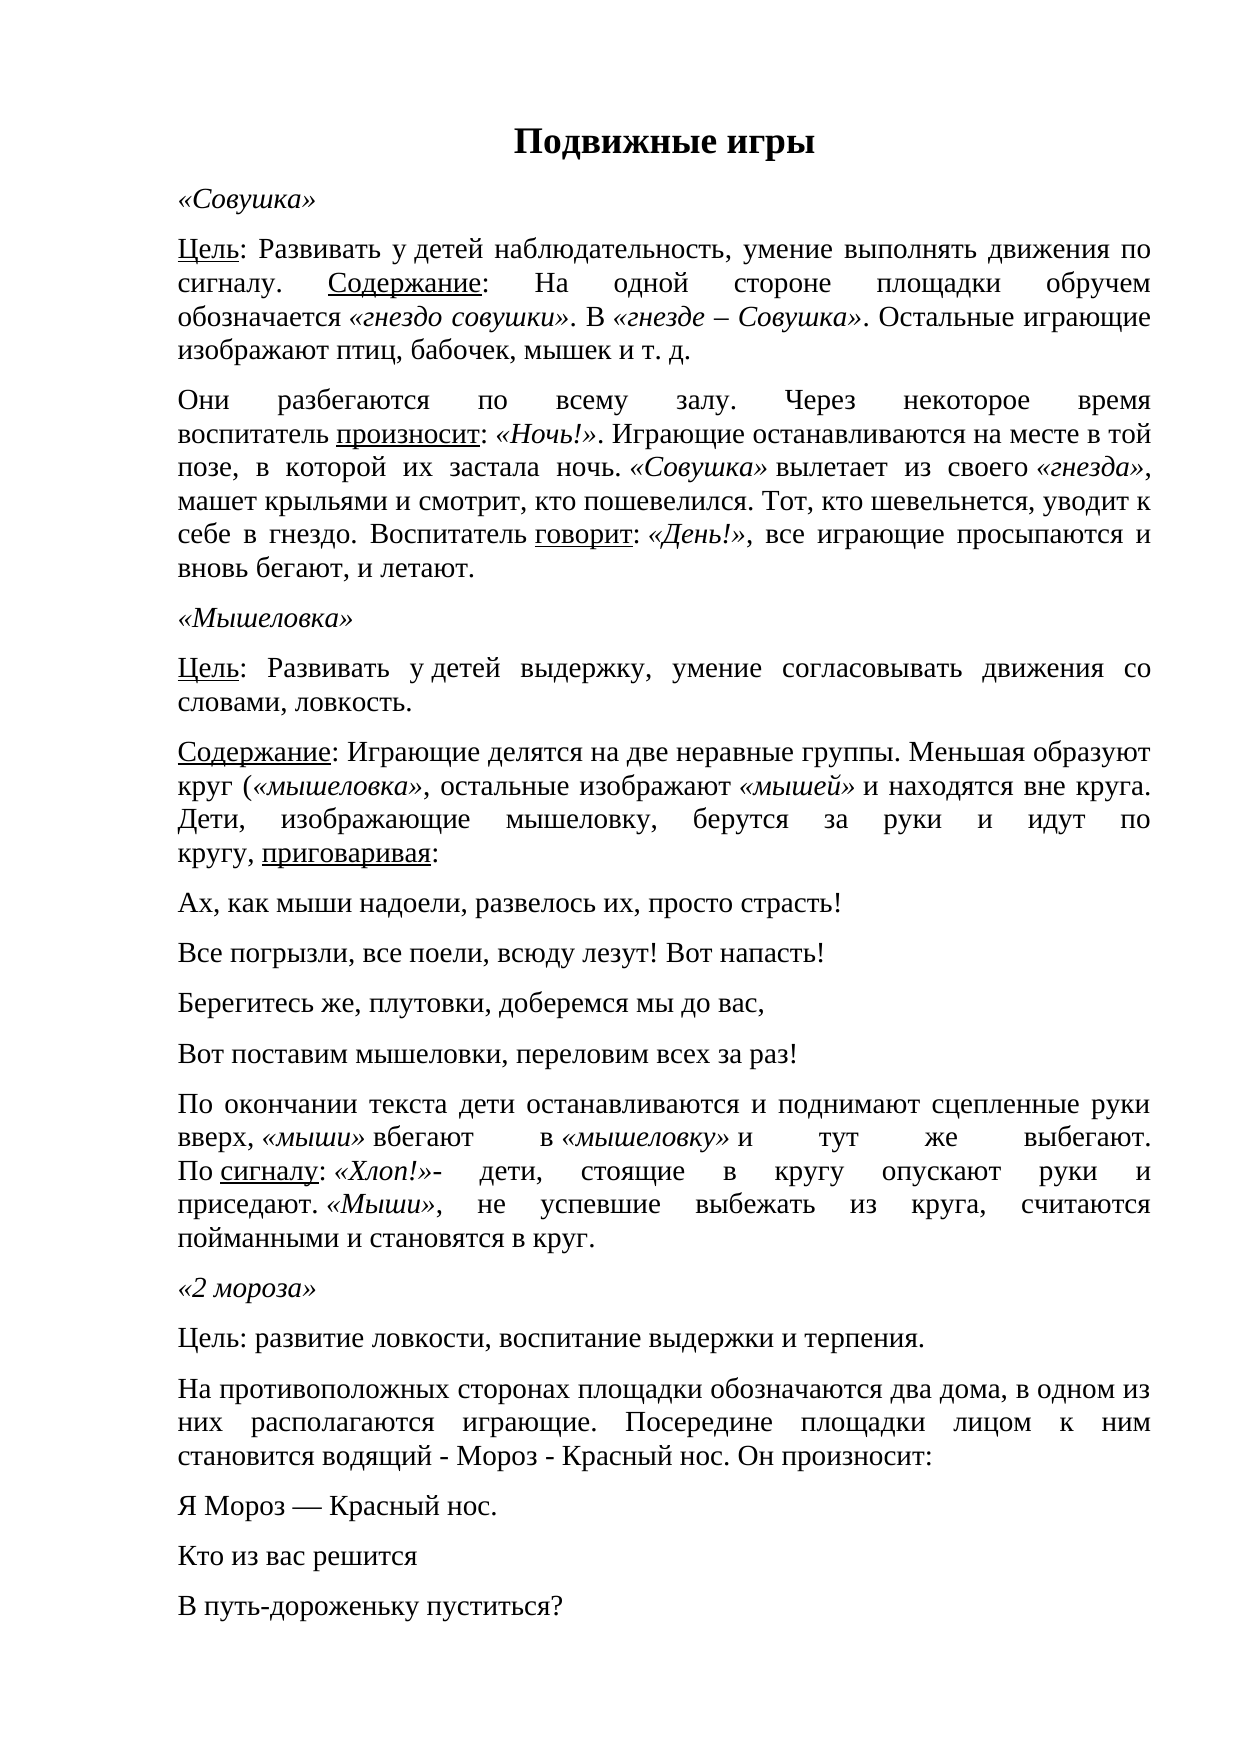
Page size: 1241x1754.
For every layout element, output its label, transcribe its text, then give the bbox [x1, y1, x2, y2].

text Они разбегаются по всему залу. Через некоторое время воспитатель произносит: «Ночь!». Играющие останавливаются на месте в той позе, в которой их застала ночь. «Совушка» вылетает из своего «гнезда», машет крыльями и смотрит, кто пошевелился. Тот, кто шевельнется, уводит к себе в гнездо. Воспитатель говорит: «День!», все играющие просыпаются и вновь бегают, и летают. [177, 382, 1152, 584]
text В путь-дороженьку пуститься? [177, 1588, 1152, 1622]
text На противоположных сторонах площадки обозначаются два дома, в одном из них располагаются играющие. Посередине площадки лицом к ним становится водящий - Мороз - Красный нос. Он произносит: [177, 1371, 1152, 1471]
text По окончании текста дети останавливаются и поднимают сцепленные руки вверх, «мыши» вбегают в «мышеловку» и тут же выбегают. По сигналу: «Хлоп!»- дети, стоящие в кругу опускают руки и приседают. «Мыши», не успевшие выбежать из круга, считаются пойманными и становятся в круг. [177, 1086, 1152, 1254]
text Подвижные игры [177, 118, 1152, 161]
text Цель: Развивать у детей выдержку, умение согласовывать движения со словами, ловкость. [177, 651, 1152, 718]
text Цель: развитие ловкости, воспитание выдержки и терпения. [177, 1321, 1152, 1354]
text Берегитесь же, плутовки, доберемся мы до вас, [177, 986, 1152, 1019]
text Я Мороз — Красный нос. [177, 1488, 1152, 1522]
text «2 мороза» [177, 1270, 1152, 1304]
text Все погрызли, все поели, всюду лезут! Вот напасть! [177, 935, 1152, 969]
text Ах, как мыши надоели, развелось их, просто страсть! [177, 885, 1152, 919]
text Цель: Развивать у детей наблюдательность, умение выполнять движения по сигналу. Содержание: На одной стороне площадки обручем обозначается «гнездо совушки». В «гнезде – Совушка». Остальные играющие изображают птиц, бабочек, мышек и т. д. [177, 232, 1152, 366]
text «Мышеловка» [177, 600, 1152, 634]
text «Совушка» [177, 181, 1152, 215]
text Вот поставим мышеловки, переловим всех за раз! [177, 1036, 1152, 1069]
text Кто из вас решится [177, 1538, 1152, 1572]
text Содержание: Играющие делятся на две неравные группы. Меньшая образуют круг («мышеловка», остальные изображают «мышей» и находятся вне круга. Дети, изображающие мышеловку, берутся за руки и идут по кругу, приговаривая: [177, 734, 1152, 868]
